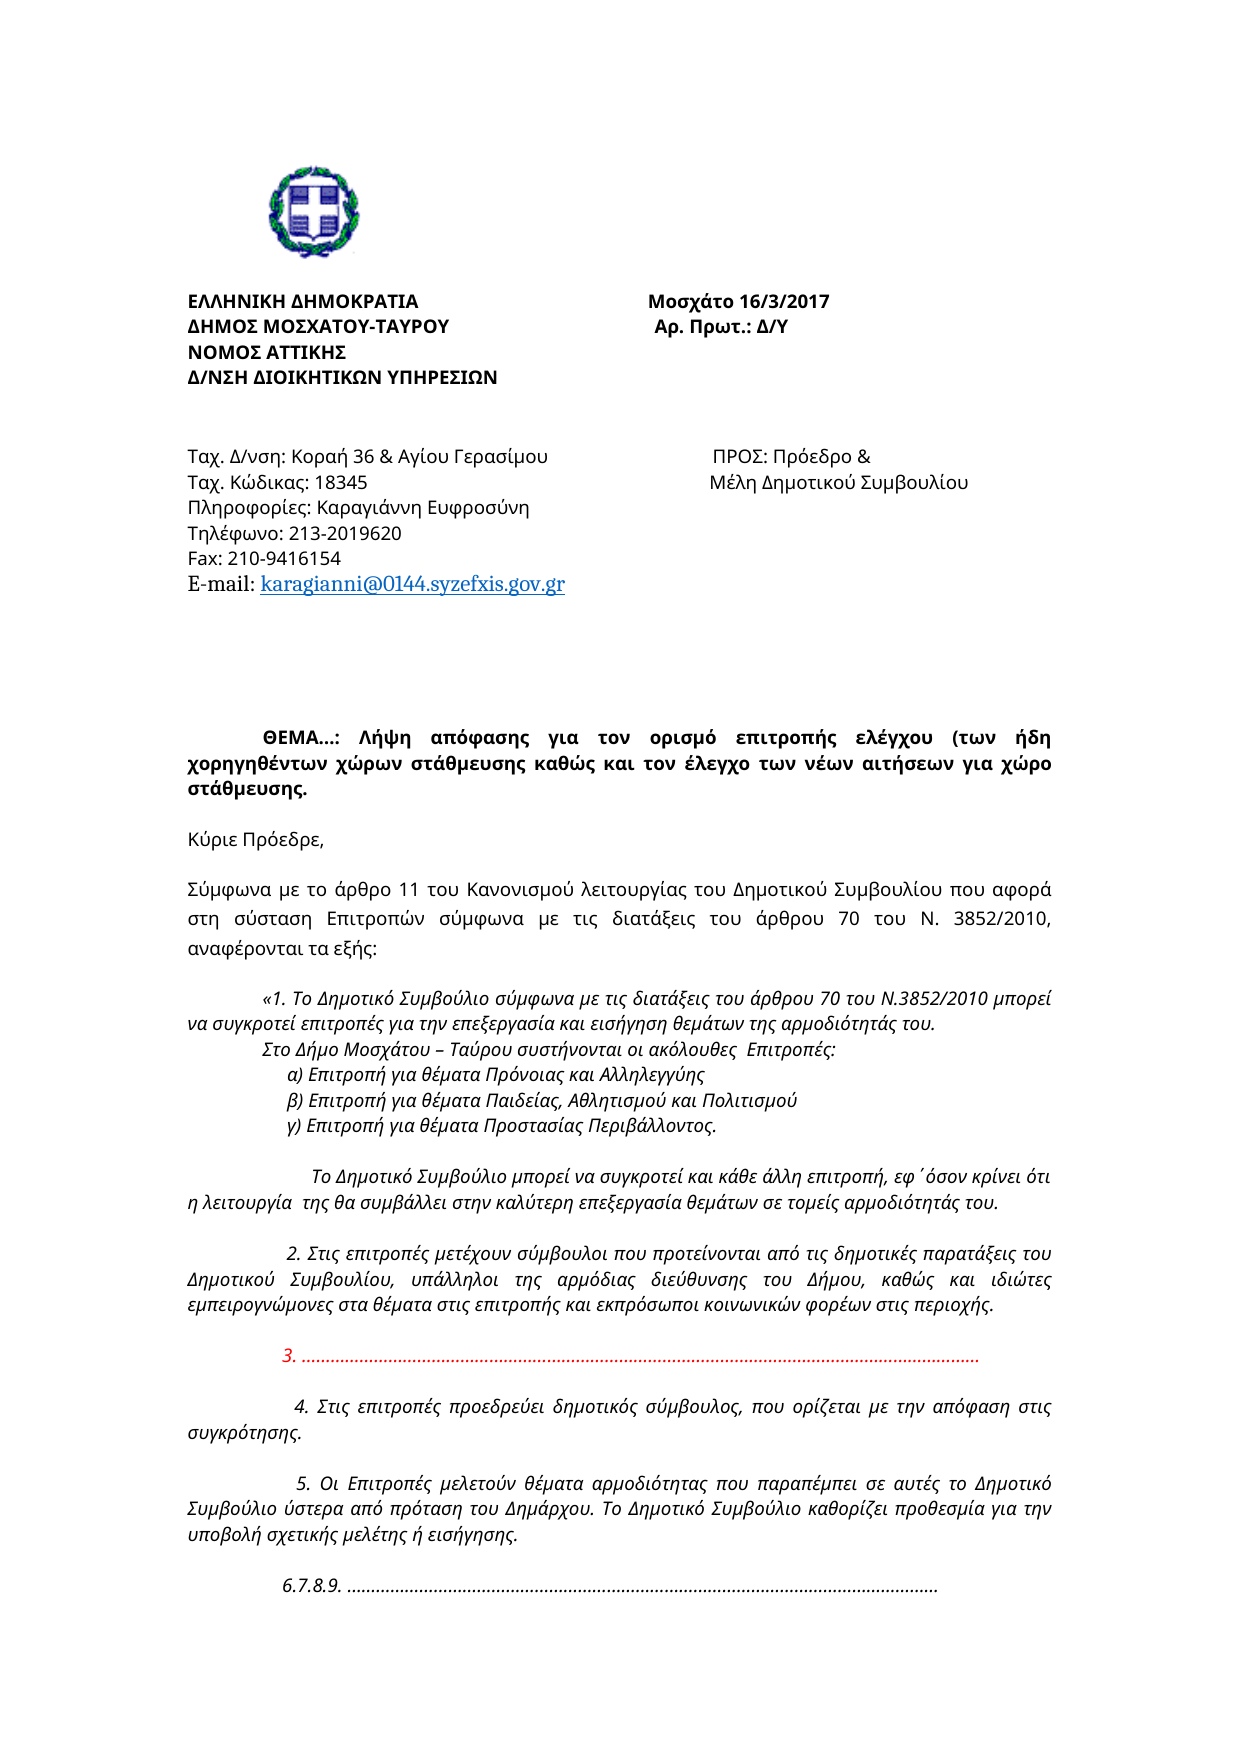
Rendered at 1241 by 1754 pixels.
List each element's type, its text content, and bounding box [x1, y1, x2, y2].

subtitle Δ/ΝΣΗ ΔΙΟΙΚΗΤΙΚΩΝ ΥΠΗΡΕΣΙΩΝ [187, 364, 1053, 390]
text 2. Στις επιτροπές μετέχουν σύμβουλοι που προτείνονται από τις δημοτικές παρατάξεις του Δημοτικού Συμβουλίου, υπάλληλοι της αρμόδιας διεύθυνσης του Δήμου, καθώς και ιδιώτες εμπειρογνώμονες στα θέματα στις επιτροπής και εκπρόσωποι κοινωνικών φορέων στις περιοχής. [187, 1240, 1053, 1317]
text γ) Επιτροπή για θέματα Προστασίας Περιβάλλοντος. [187, 1113, 1053, 1138]
text ΕΛΛΗΝΙΚΗ ΔΗΜΟΚΡΑΤΙΑ Μοσχάτο 16/3/2017 [187, 288, 1053, 313]
text Κύριε Πρόεδρε, [187, 826, 1053, 852]
text Το Δημοτικό Συμβούλιο μπορεί να συγκροτεί και κάθε άλλη επιτροπή, εφ΄όσον κρίνει ότι η λειτουργία της θα συμβάλλει στην καλύτερη επεξεργασία θεμάτων σε τομείς αρμοδιότητάς του. [187, 1164, 1053, 1215]
text 6.7.8.9. …………………………………………………………………………………………………………… [187, 1572, 1053, 1598]
text β) Επιτροπή για θέματα Παιδείας, Αθλητισμού και Πολιτισμού [187, 1087, 1053, 1113]
text Τηλέφωνο: 213-2019620 [187, 520, 1053, 546]
text Ταχ. Κώδικας: 18345 Μέλη Δημοτικού Συμβουλίου [187, 469, 1053, 494]
text E-mail: karagianni@0144.syzefxis.gov.gr [187, 571, 1053, 597]
text Ταχ. Δ/νση: Κοραή 36 & Αγίου Γερασίμου ΠΡΟΣ: Πρόεδρο & [187, 443, 1053, 469]
text α) Επιτροπή για θέματα Πρόνοιας και Αλληλεγγύης [187, 1062, 1053, 1087]
picture [266, 150, 367, 264]
text Στο Δήμο Μοσχάτου – Ταύρου συστήνονται οι ακόλουθες Επιτροπές: [187, 1036, 1053, 1062]
text 3. …………………………………………………………………………………………………………………………… [187, 1342, 1053, 1368]
text «1. Το Δημοτικό Συμβούλιο σύμφωνα με τις διατάξεις του άρθρου 70 του Ν.3852/2010 μπορεί να συγκροτεί επιτροπές για την επεξεργασία και εισήγηση θεμάτων της αρμοδιότητάς του. [187, 985, 1053, 1036]
subtitle ΔΗΜΟΣ ΜΟΣΧΑΤΟΥ-ΤΑΥΡΟΥ Αρ. Πρωτ.: Δ/Υ [187, 313, 1053, 339]
text ΘΕΜΑ…: Λήψη απόφασης για τον ορισμό επιτροπής ελέγχου (των ήδη χορηγηθέντων χώρων στάθμευσης καθώς και τον έλεγχο των νέων αιτήσεων για χώρο στάθμευσης. [187, 724, 1053, 801]
text 5. Οι Επιτροπές μελετούν θέματα αρμοδιότητας που παραπέμπει σε αυτές το Δημοτικό Συμβούλιο ύστερα από πρόταση του Δημάρχου. Το Δημοτικό Συμβούλιο καθορίζει προθεσμία για την υποβολή σχετικής μελέτης ή εισήγησης. [187, 1470, 1053, 1547]
text 4. Στις επιτροπές προεδρεύει δημοτικός σύμβουλος, που ορίζεται με την απόφαση στις συγκρότησης. [187, 1393, 1053, 1444]
text Πληροφορίες: Καραγιάννη Ευφροσύνη [187, 494, 1053, 520]
text Fax: 210-9416154 [187, 546, 1053, 571]
subtitle ΝΟΜΟΣ ΑΤΤΙΚΗΣ [187, 339, 1053, 364]
text Σύμφωνα με το άρθρο 11 του Κανονισμού λειτουργίας του Δημοτικού Συμβουλίου που αφορά στη σύσταση Επιτροπών σύμφωνα με τις διατάξεις του άρθρου 70 του Ν. 3852/2010, αναφέρονται τα εξής: [187, 876, 1053, 961]
